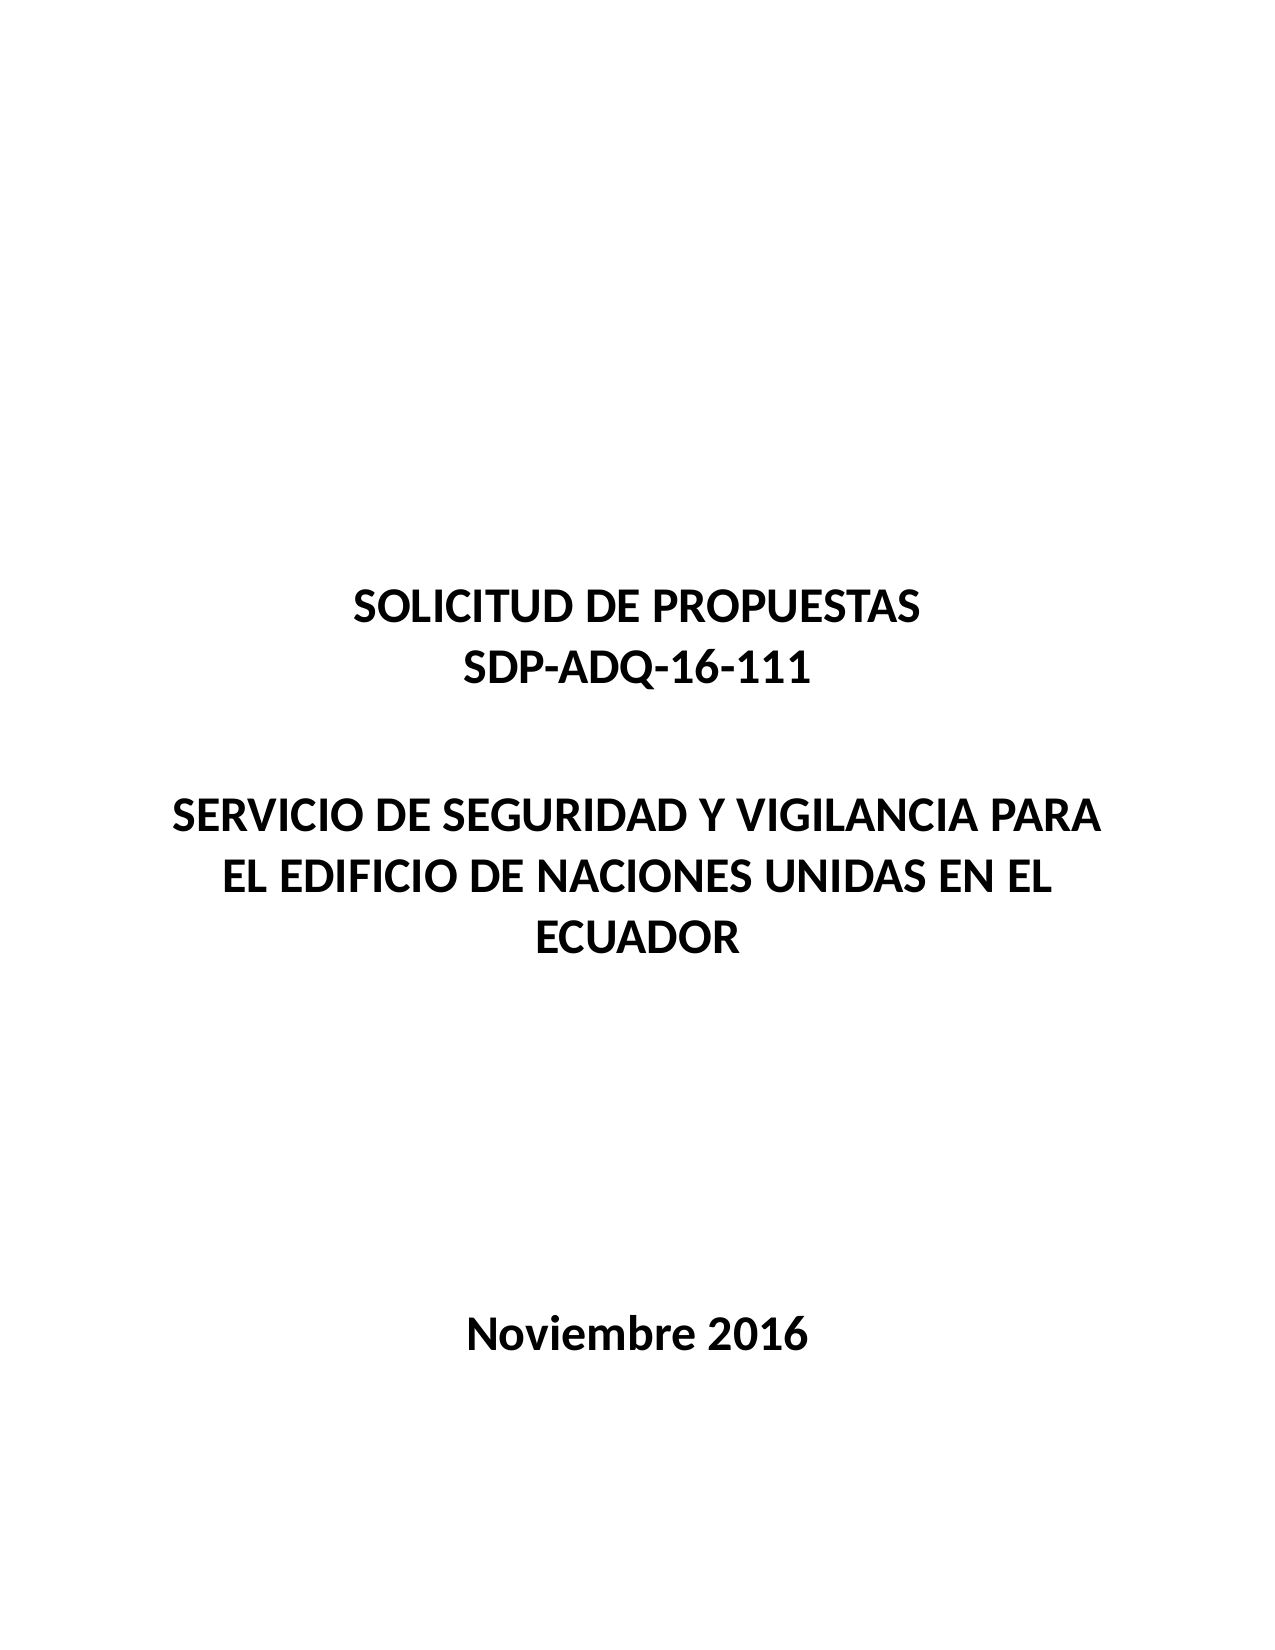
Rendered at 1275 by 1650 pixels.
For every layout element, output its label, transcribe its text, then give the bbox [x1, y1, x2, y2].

text SDP-ADQ-16-111 [150, 635, 1125, 696]
text SERVICIO DE SEGURIDAD Y VIGILANCIA PARA EL EDIFICIO DE NACIONES UNIDAS EN EL ECUADOR [150, 782, 1125, 966]
text Noviembre 2016 [150, 1302, 1125, 1363]
text SOLICITUD DE PROPUESTAS [150, 574, 1125, 635]
